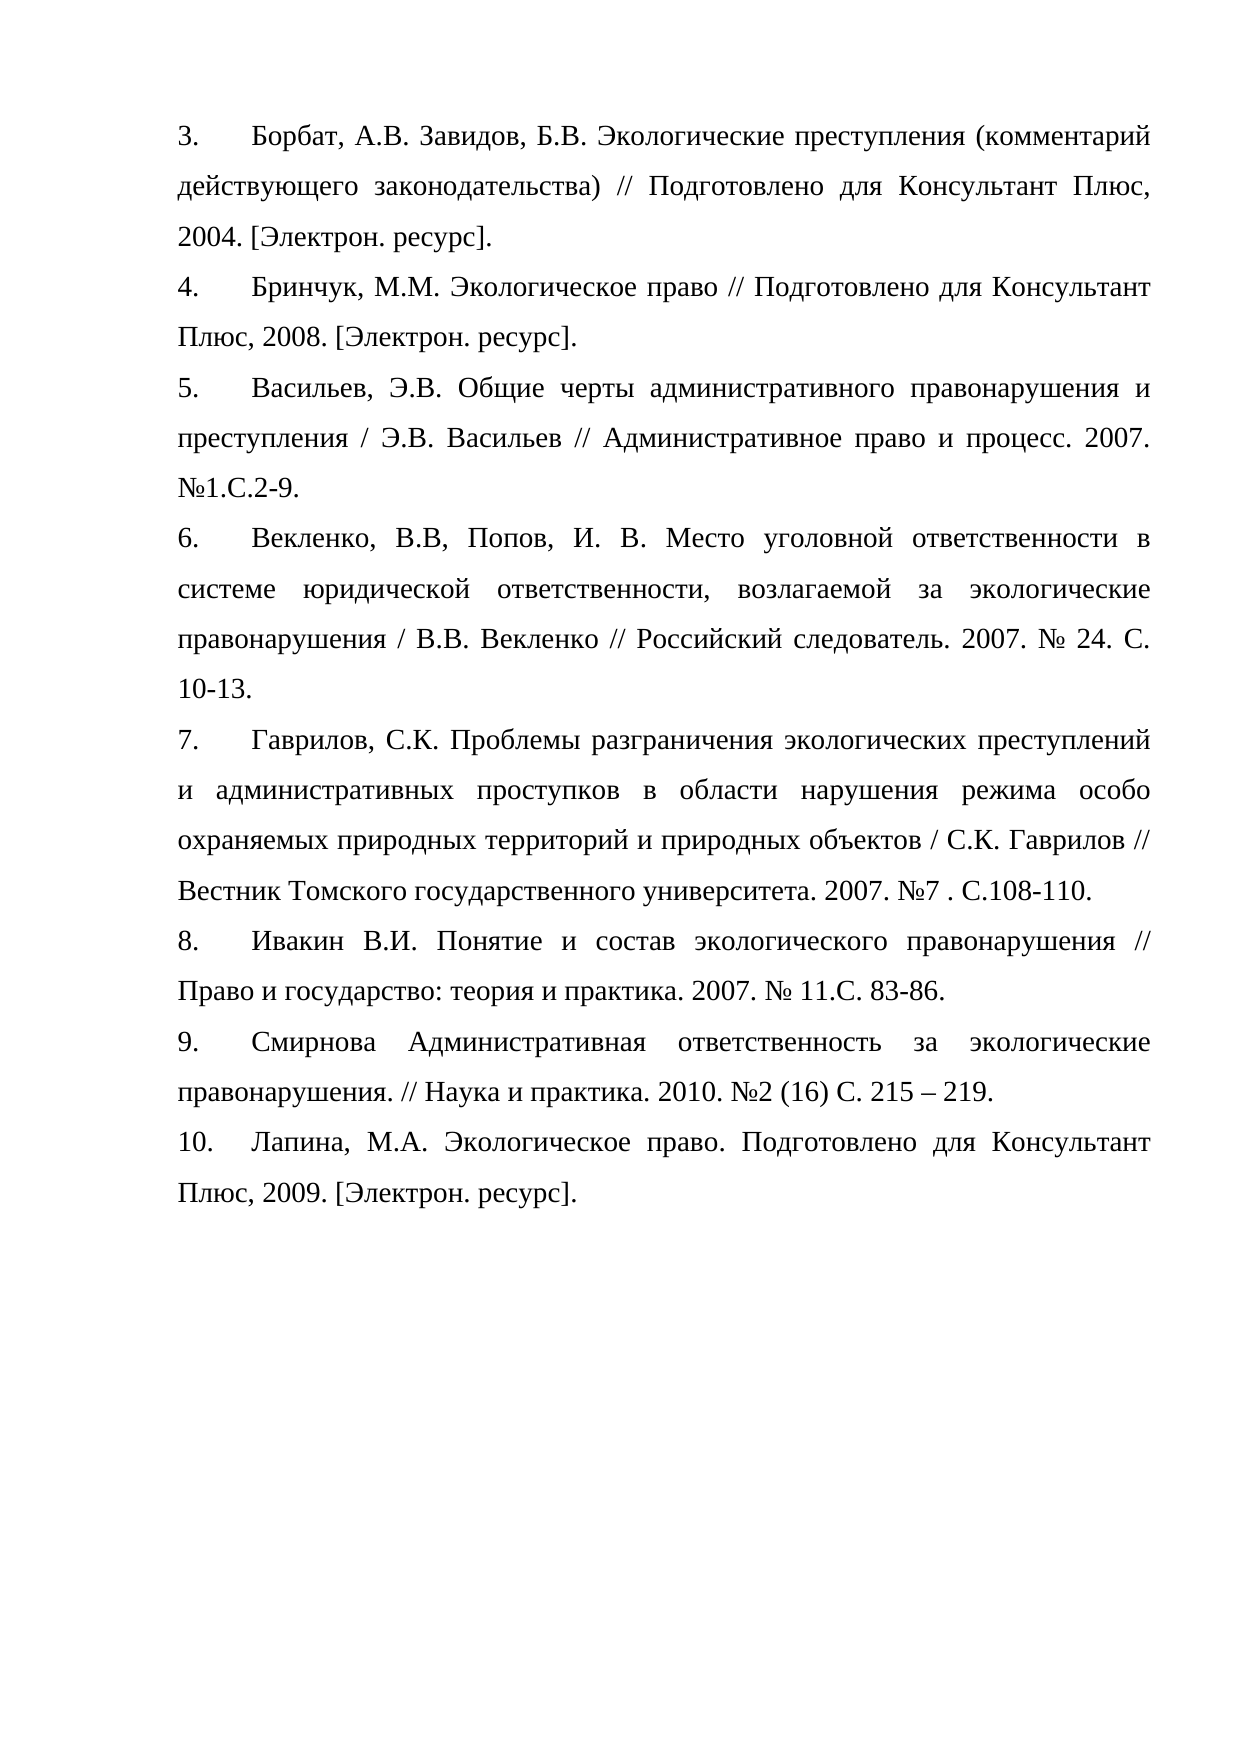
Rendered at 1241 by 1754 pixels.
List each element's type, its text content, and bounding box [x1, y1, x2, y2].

list Смирнова Административная ответственность за экологические правонарушения. // Наука и практика. 2010. №2 (16) С. 215 – 219. [177, 1024, 1152, 1108]
list Борбат, А.В. Завидов, Б.В. Экологические преступления (комментарий действующего законодательства) // Подготовлено для Консультант Плюс, 2004. [Электрон. ресурс]. [177, 118, 1152, 252]
list Векленко, В.В, Попов, И. В. Место уголовной ответственности в системе юридической ответственности, возлагаемой за экологические правонарушения / В.В. Векленко // Российский следователь. 2007. № 24. С. 10-13. [177, 521, 1152, 705]
list Бринчук, М.М. Экологическое право // Подготовлено для Консультант Плюс, 2008. [Электрон. ресурс]. [177, 269, 1152, 353]
list Гаврилов, С.К. Проблемы разграничения экологических преступлений и административных проступков в области нарушения режима особо охраняемых природных территорий и природных объектов / С.К. Гаврилов // Вестник Томского государственного университета. 2007. №7 . С.108-110. [177, 722, 1152, 906]
list Лапина, М.А. Экологическое право. Подготовлено для Консультант Плюс, 2009. [Электрон. ресурс]. [177, 1124, 1152, 1208]
list Васильев, Э.В. Общие черты административного правонарушения и преступления / Э.В. Васильев // Административное право и процесс. 2007. №1.С.2-9. [177, 370, 1152, 504]
list Ивакин В.И. Понятие и состав экологического правонарушения // Право и государство: теория и практика. 2007. № 11.С. 83-86. [177, 923, 1152, 1007]
